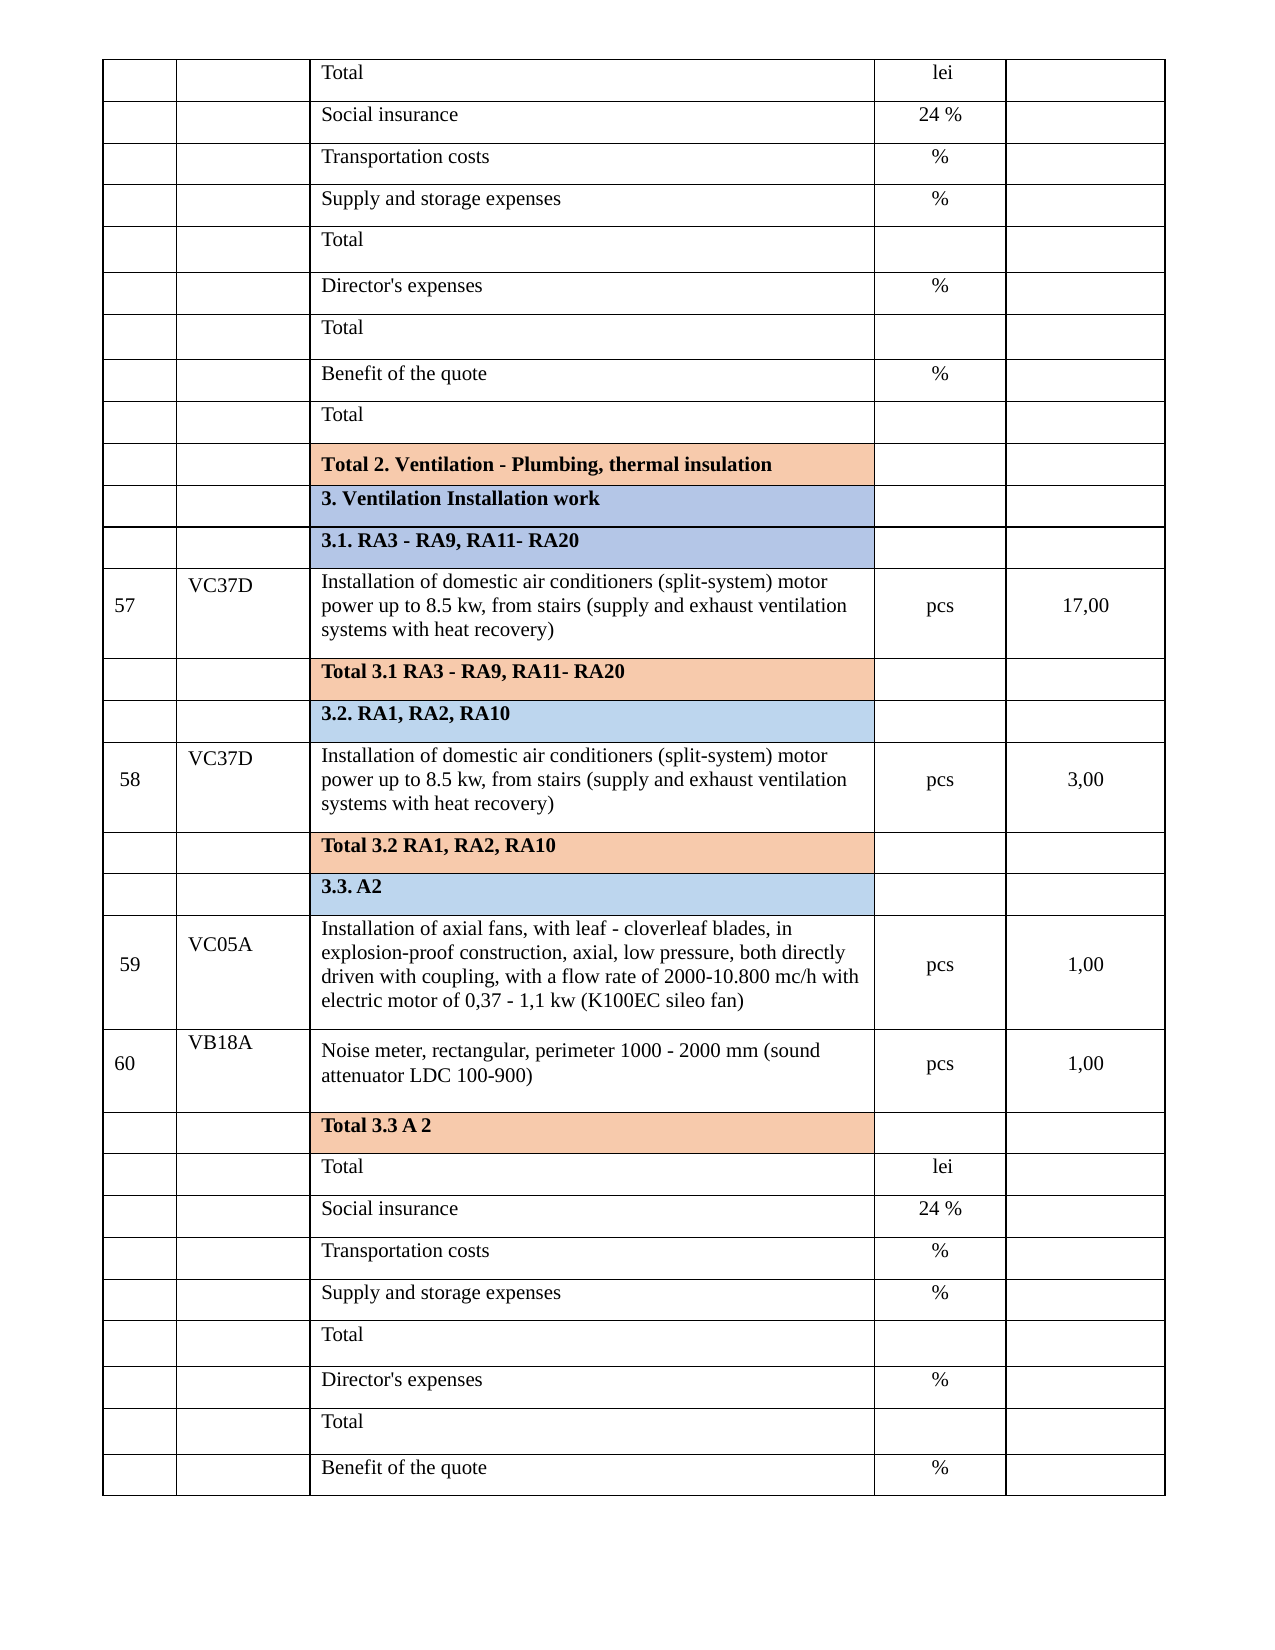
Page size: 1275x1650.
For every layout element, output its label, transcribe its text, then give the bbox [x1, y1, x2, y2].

table_cell [104, 659, 176, 700]
table_cell VC05A [177, 916, 309, 1029]
table_cell [177, 1154, 309, 1195]
table_cell % [875, 185, 1005, 226]
table_cell [1007, 659, 1164, 700]
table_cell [311, 444, 874, 485]
table_cell [104, 444, 176, 485]
table_cell [1007, 1154, 1164, 1195]
table_cell Total [311, 227, 874, 272]
table_cell [104, 1321, 176, 1366]
table_cell lei [875, 1154, 1005, 1195]
table_cell 24 % [875, 1196, 1005, 1237]
table_cell [177, 315, 309, 359]
table_cell [1007, 1455, 1164, 1495]
table_cell [177, 874, 309, 915]
table_cell Noise meter, rectangular, perimeter 1000 - 2000 mm (sound attenuator LDC 100-900) [311, 1030, 874, 1112]
table_cell [177, 1280, 309, 1320]
table_cell Transportation costs [311, 1238, 874, 1279]
table_cell [1007, 1367, 1164, 1408]
table_cell [177, 1196, 309, 1237]
table_cell [177, 60, 309, 101]
table_cell [1007, 1196, 1164, 1237]
table_cell % [875, 360, 1005, 401]
table_cell [177, 102, 309, 143]
table_cell 1,00 [1007, 1030, 1164, 1112]
table_cell [1007, 1238, 1164, 1279]
table_cell [1007, 144, 1164, 184]
table_cell Total [311, 1409, 874, 1454]
table_cell [1007, 185, 1164, 226]
table_cell [177, 144, 309, 184]
table_cell [177, 833, 309, 873]
table_cell [104, 833, 176, 873]
table_cell [875, 874, 1005, 915]
table_cell [875, 227, 1005, 272]
table_cell [875, 528, 1005, 568]
table_cell Total [311, 1321, 874, 1366]
table_cell % [875, 144, 1005, 184]
table_cell [875, 833, 1005, 873]
table_cell [104, 1455, 176, 1495]
table_cell [177, 273, 309, 314]
table_cell [1007, 1321, 1164, 1366]
table_cell [104, 144, 176, 184]
table_cell [177, 402, 309, 443]
table_cell Supply and storage expenses [311, 1280, 874, 1320]
table_cell [875, 659, 1005, 700]
table_cell [104, 185, 176, 226]
table_cell % [875, 1280, 1005, 1320]
table_cell Total [311, 1154, 874, 1195]
table_cell Director's expenses [311, 1367, 874, 1408]
table_cell 17,00 [1007, 569, 1164, 658]
table_cell [1007, 402, 1164, 443]
table_cell [104, 227, 176, 272]
table_cell VC37D [177, 743, 309, 832]
table_cell Total [311, 315, 874, 359]
table_cell [104, 874, 176, 915]
table_cell Installation of domestic air conditioners (split-system) motor power up to 8.5 kw, from stairs (supply and exhaust ventilation systems with heat recovery) [311, 743, 874, 832]
table_cell VC37D [177, 569, 309, 658]
table_cell Installation of domestic air conditioners (split-system) motor power up to 8.5 kw, from stairs (supply and exhaust ventilation systems with heat recovery) [311, 569, 874, 658]
table_cell [104, 1154, 176, 1195]
table_cell Total 3.3 A 2 [311, 1113, 874, 1153]
table_cell [177, 1455, 309, 1495]
table_cell [177, 360, 309, 401]
table_cell [1007, 701, 1164, 742]
table_cell [1007, 227, 1164, 272]
table_cell [177, 444, 309, 485]
table_cell [104, 528, 176, 568]
table_cell 3. Ventilation Installation work [311, 486, 874, 526]
table_cell [875, 1321, 1005, 1366]
table_cell Social insurance [311, 1196, 874, 1237]
table_cell [1007, 315, 1164, 359]
table_cell pcs [875, 743, 1005, 832]
table_cell % [875, 1455, 1005, 1495]
table_cell [177, 528, 309, 568]
table_cell [104, 60, 176, 101]
table_cell [875, 701, 1005, 742]
table_cell Social insurance [311, 102, 874, 143]
table_cell [875, 444, 1005, 485]
table_cell [177, 1238, 309, 1279]
table_cell 57 [104, 569, 176, 658]
table_cell [875, 402, 1005, 443]
table_cell [177, 486, 309, 526]
table_cell [177, 701, 309, 742]
table_cell VB18A [177, 1030, 309, 1112]
table_cell [177, 185, 309, 226]
table_cell Installation of axial fans, with leaf - cloverleaf blades, in explosion-proof construction, axial, low pressure, both directly driven with coupling, with a flow rate of 2000-10.800 mc/h with electric motor of 0,37 - 1,1 kw (K100EC sileo fan) [311, 916, 874, 1029]
table_cell [104, 273, 176, 314]
table_cell [875, 315, 1005, 359]
table_cell Director's expenses [311, 273, 874, 314]
table_cell [875, 1113, 1005, 1153]
table_cell Total [311, 60, 874, 101]
table_cell [104, 315, 176, 359]
table_cell pcs [875, 1030, 1005, 1112]
table_cell [177, 1113, 309, 1153]
table_cell [104, 1367, 176, 1408]
table_cell [104, 1238, 176, 1279]
table_cell [1007, 1409, 1164, 1454]
table_cell 60 [104, 1030, 176, 1112]
table_cell Total 3.1 RA3 - RA9, RA11- RA20 [311, 659, 874, 700]
table_cell 3,00 [1007, 743, 1164, 832]
table_cell [1007, 360, 1164, 401]
table_cell Benefit of the quote [311, 360, 874, 401]
table_cell [1007, 444, 1164, 485]
table_cell % [875, 1238, 1005, 1279]
table_cell Benefit of the quote [311, 1455, 874, 1495]
table_cell pcs [875, 916, 1005, 1029]
table_cell 59 [104, 916, 176, 1029]
table_cell [1007, 273, 1164, 314]
table_cell [1007, 874, 1164, 915]
table_cell [104, 1113, 176, 1153]
table_cell [177, 1367, 309, 1408]
table_cell [104, 1196, 176, 1237]
table_cell 3.3. A2 [311, 874, 874, 915]
table_cell [104, 402, 176, 443]
table_cell [1007, 486, 1164, 526]
table_cell pcs [875, 569, 1005, 658]
table_cell 24 % [875, 102, 1005, 143]
table_cell [177, 227, 309, 272]
table_cell % [875, 273, 1005, 314]
table_cell [104, 360, 176, 401]
table_cell Total 3.2 RA1, RA2, RA10 [311, 833, 874, 873]
table_cell lei [875, 60, 1005, 101]
table_cell [104, 1280, 176, 1320]
table_cell [1007, 833, 1164, 873]
table_cell [875, 486, 1005, 526]
table_cell [104, 486, 176, 526]
table_cell [177, 1409, 309, 1454]
table_cell [1007, 60, 1164, 101]
table_cell [104, 701, 176, 742]
table_cell 58 [104, 743, 176, 832]
table_cell [104, 102, 176, 143]
table_cell [875, 1409, 1005, 1454]
table_cell [1007, 1113, 1164, 1153]
table_cell [1007, 102, 1164, 143]
table_cell Transportation costs [311, 144, 874, 184]
table_cell Supply and storage expenses [311, 185, 874, 226]
table_cell [177, 659, 309, 700]
table_cell 3.2. RA1, RA2, RA10 [311, 701, 874, 742]
table_cell 3.1. RA3 - RA9, RA11- RA20 [311, 528, 874, 568]
table_cell [1007, 528, 1164, 568]
table_cell [1007, 1280, 1164, 1320]
table_cell [177, 1321, 309, 1366]
table_cell % [875, 1367, 1005, 1408]
table_cell 1,00 [1007, 916, 1164, 1029]
table_cell [104, 1409, 176, 1454]
table_cell Total [311, 402, 874, 443]
